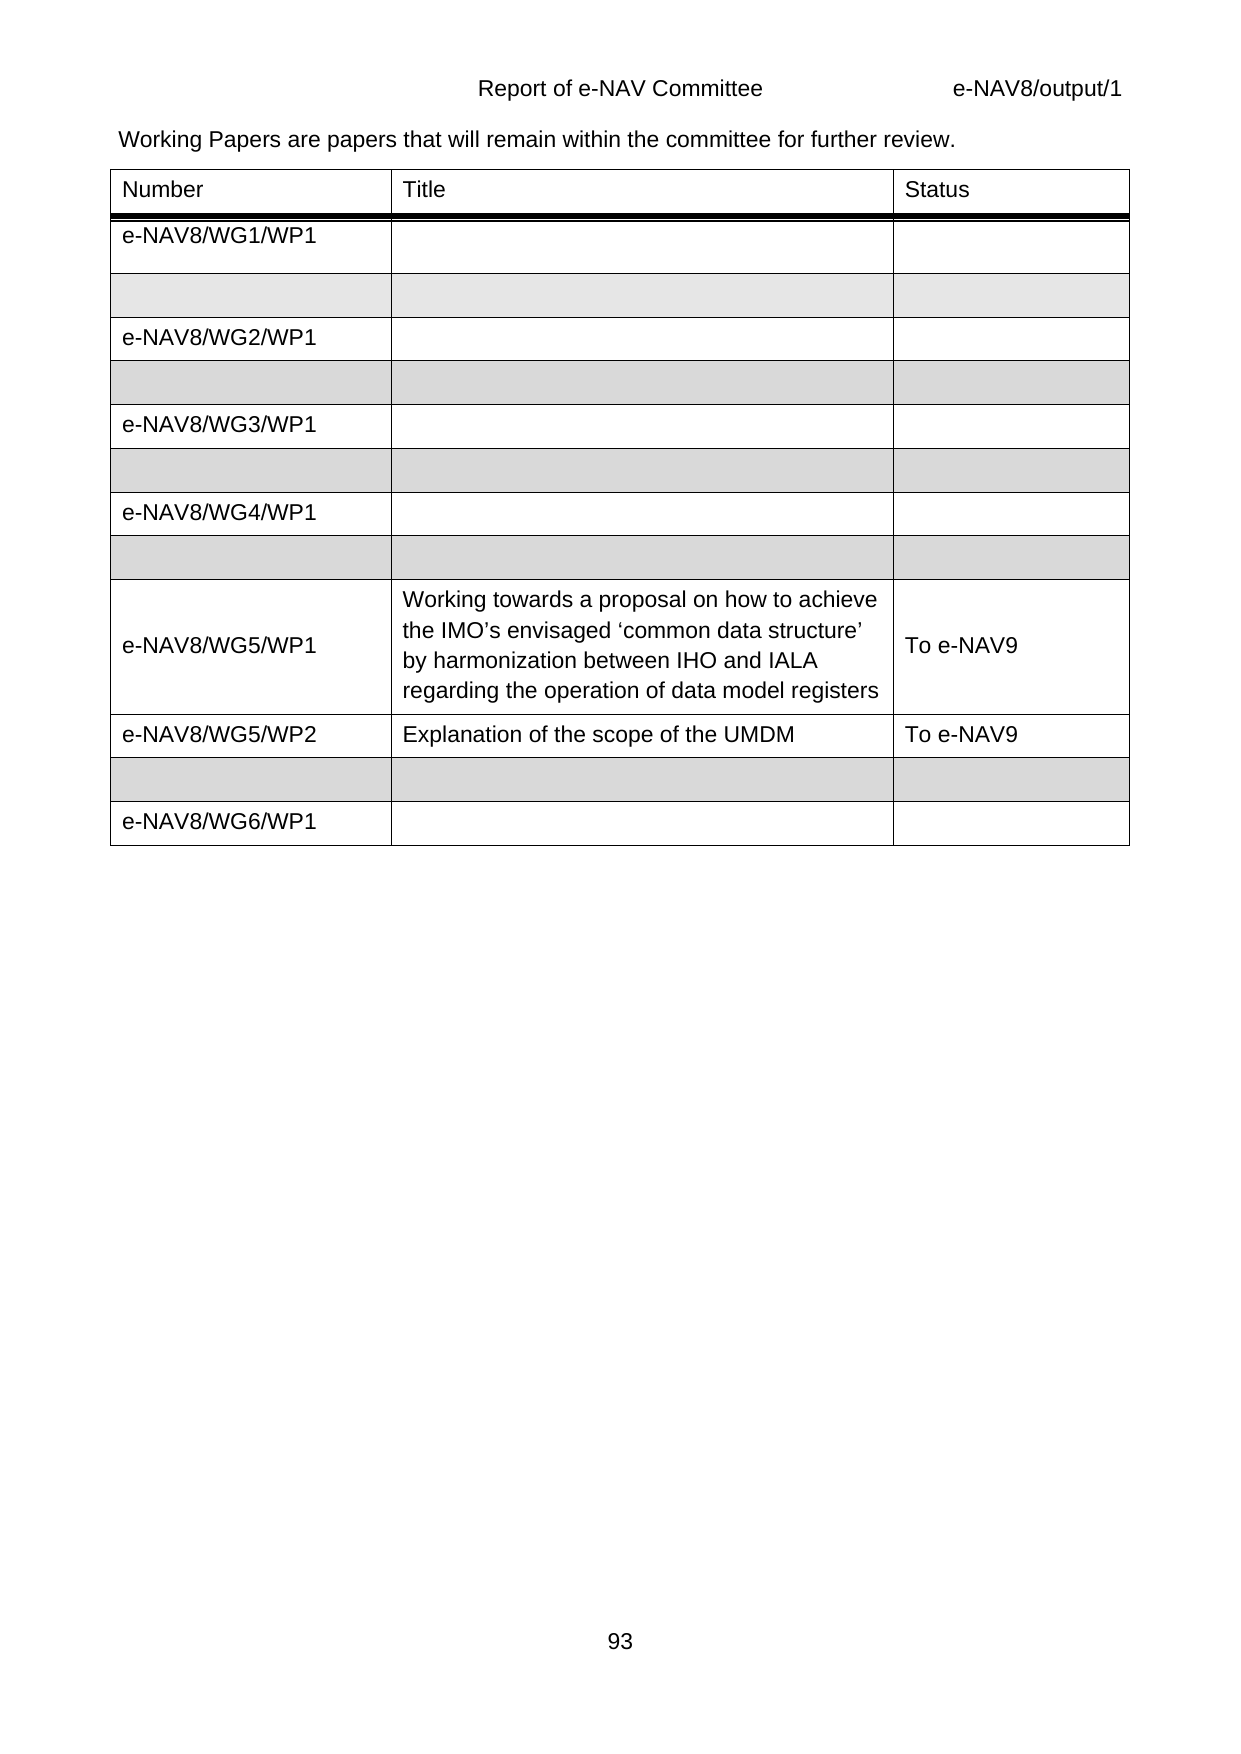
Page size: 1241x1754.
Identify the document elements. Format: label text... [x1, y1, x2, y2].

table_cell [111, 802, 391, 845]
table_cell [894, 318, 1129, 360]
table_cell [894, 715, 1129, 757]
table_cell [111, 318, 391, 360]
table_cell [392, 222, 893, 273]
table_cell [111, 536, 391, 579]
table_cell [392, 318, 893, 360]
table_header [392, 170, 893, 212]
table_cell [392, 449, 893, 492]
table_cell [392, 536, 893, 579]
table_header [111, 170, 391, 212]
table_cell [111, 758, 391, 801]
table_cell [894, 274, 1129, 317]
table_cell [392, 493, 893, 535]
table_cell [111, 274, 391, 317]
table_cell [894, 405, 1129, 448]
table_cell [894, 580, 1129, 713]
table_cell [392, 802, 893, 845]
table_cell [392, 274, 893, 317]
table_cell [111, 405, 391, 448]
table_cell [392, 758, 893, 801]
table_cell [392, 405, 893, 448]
text Working Papers are papers that will remain within the committee for further review. [118, 126, 1122, 152]
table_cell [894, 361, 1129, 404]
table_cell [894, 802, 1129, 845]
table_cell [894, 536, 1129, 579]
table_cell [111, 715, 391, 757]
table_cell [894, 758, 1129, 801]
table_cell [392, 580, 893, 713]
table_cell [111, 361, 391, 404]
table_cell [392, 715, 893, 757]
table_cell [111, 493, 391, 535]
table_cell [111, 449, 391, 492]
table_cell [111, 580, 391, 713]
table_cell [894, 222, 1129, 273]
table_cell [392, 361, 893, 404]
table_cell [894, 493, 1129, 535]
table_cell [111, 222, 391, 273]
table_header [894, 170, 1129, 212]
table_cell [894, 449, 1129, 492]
